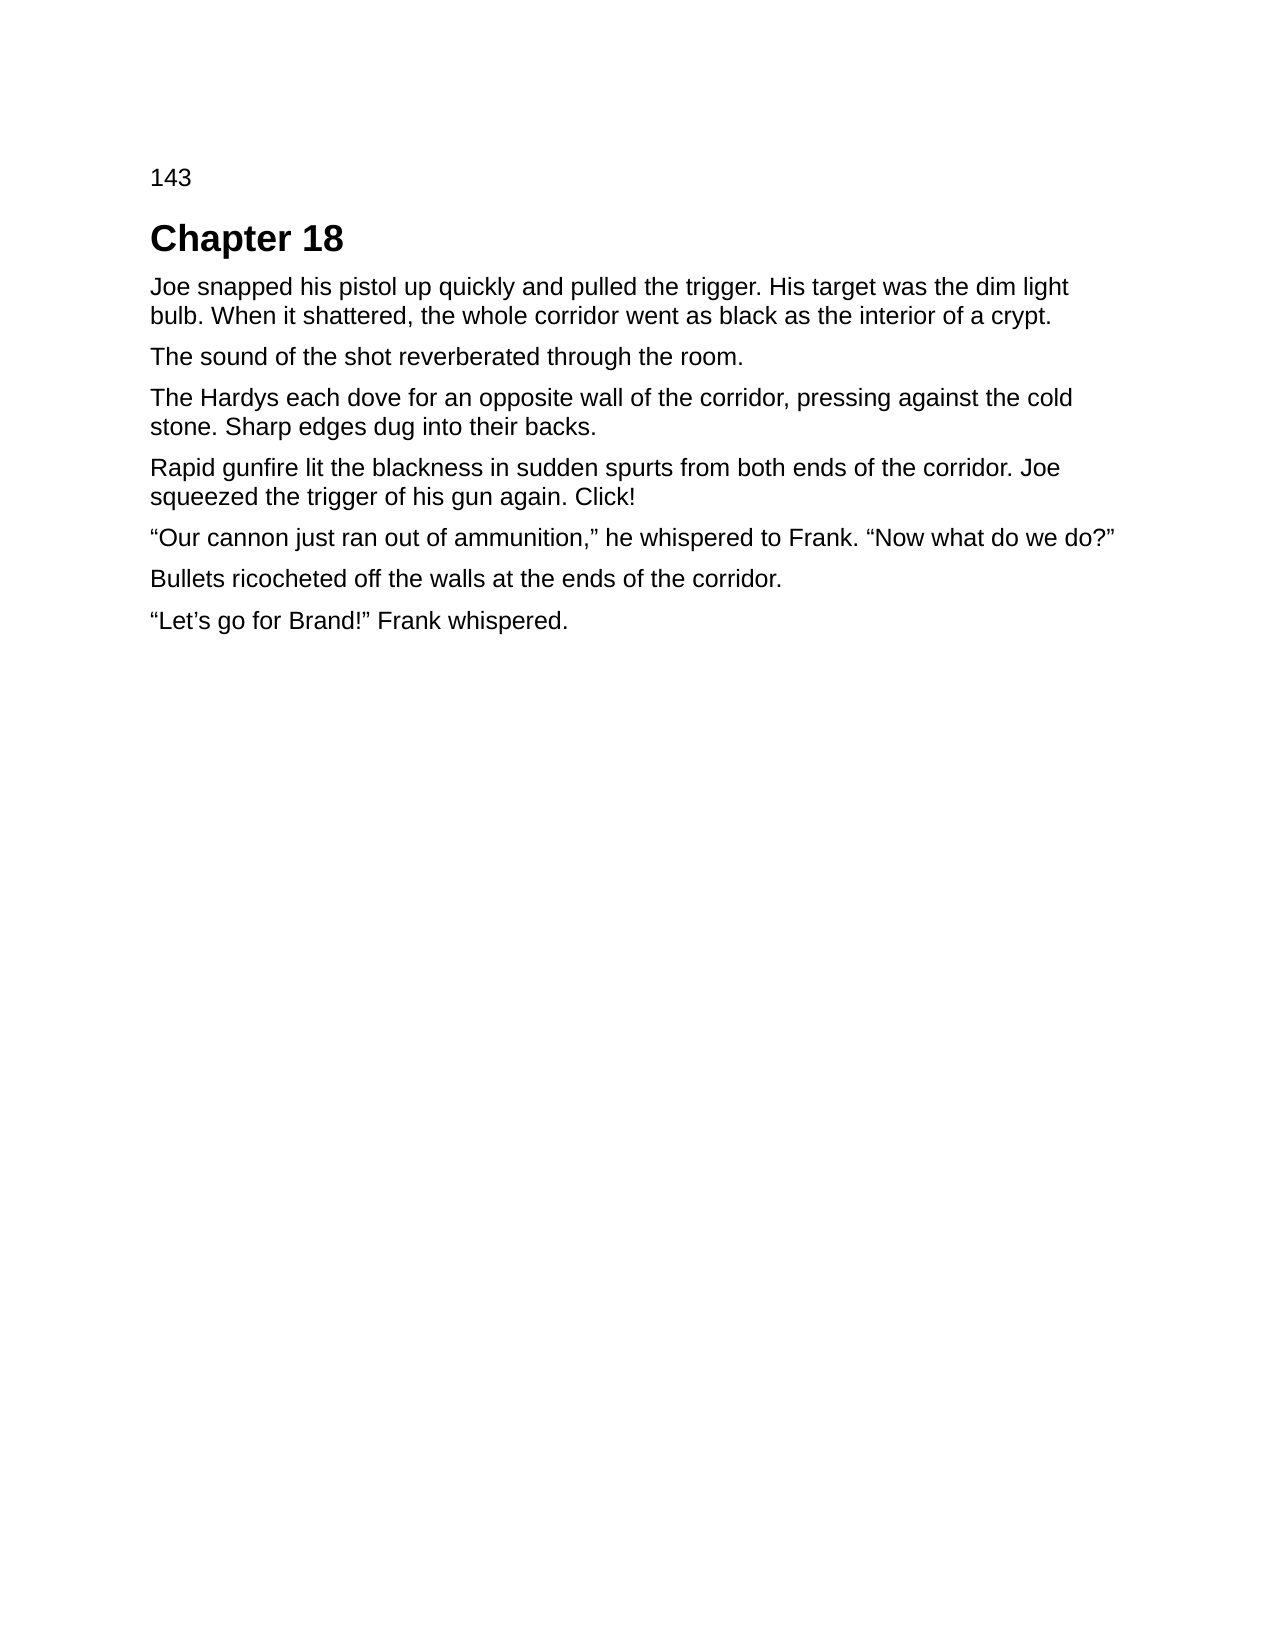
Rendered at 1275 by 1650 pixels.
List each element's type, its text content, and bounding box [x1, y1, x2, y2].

text “Our cannon just ran out of ammunition,” he whispered to Frank. “Now what do we do?” [150, 523, 1125, 552]
text Bullets ricocheted off the walls at the ends of the corridor. [150, 564, 1125, 593]
text The Hardys each dove for an opposite wall of the corridor, pressing against the cold stone. Sharp edges dug into their backs. [150, 383, 1125, 441]
subtitle Chapter 18 [150, 216, 1125, 259]
text 143 [150, 162, 1125, 191]
text Joe snapped his pistol up quickly and pulled the trigger. His target was the dim light bulb. When it shattered, the whole corridor went as black as the interior of a crypt. [150, 272, 1125, 329]
text Rapid gunfire lit the blackness in sudden spurts from both ends of the corridor. Joe squeezed the trigger of his gun again. Click! [150, 453, 1125, 511]
text “Let’s go for Brand!” Frank whispered. [150, 606, 1125, 634]
text The sound of the shot reverberated through the room. [150, 342, 1125, 371]
